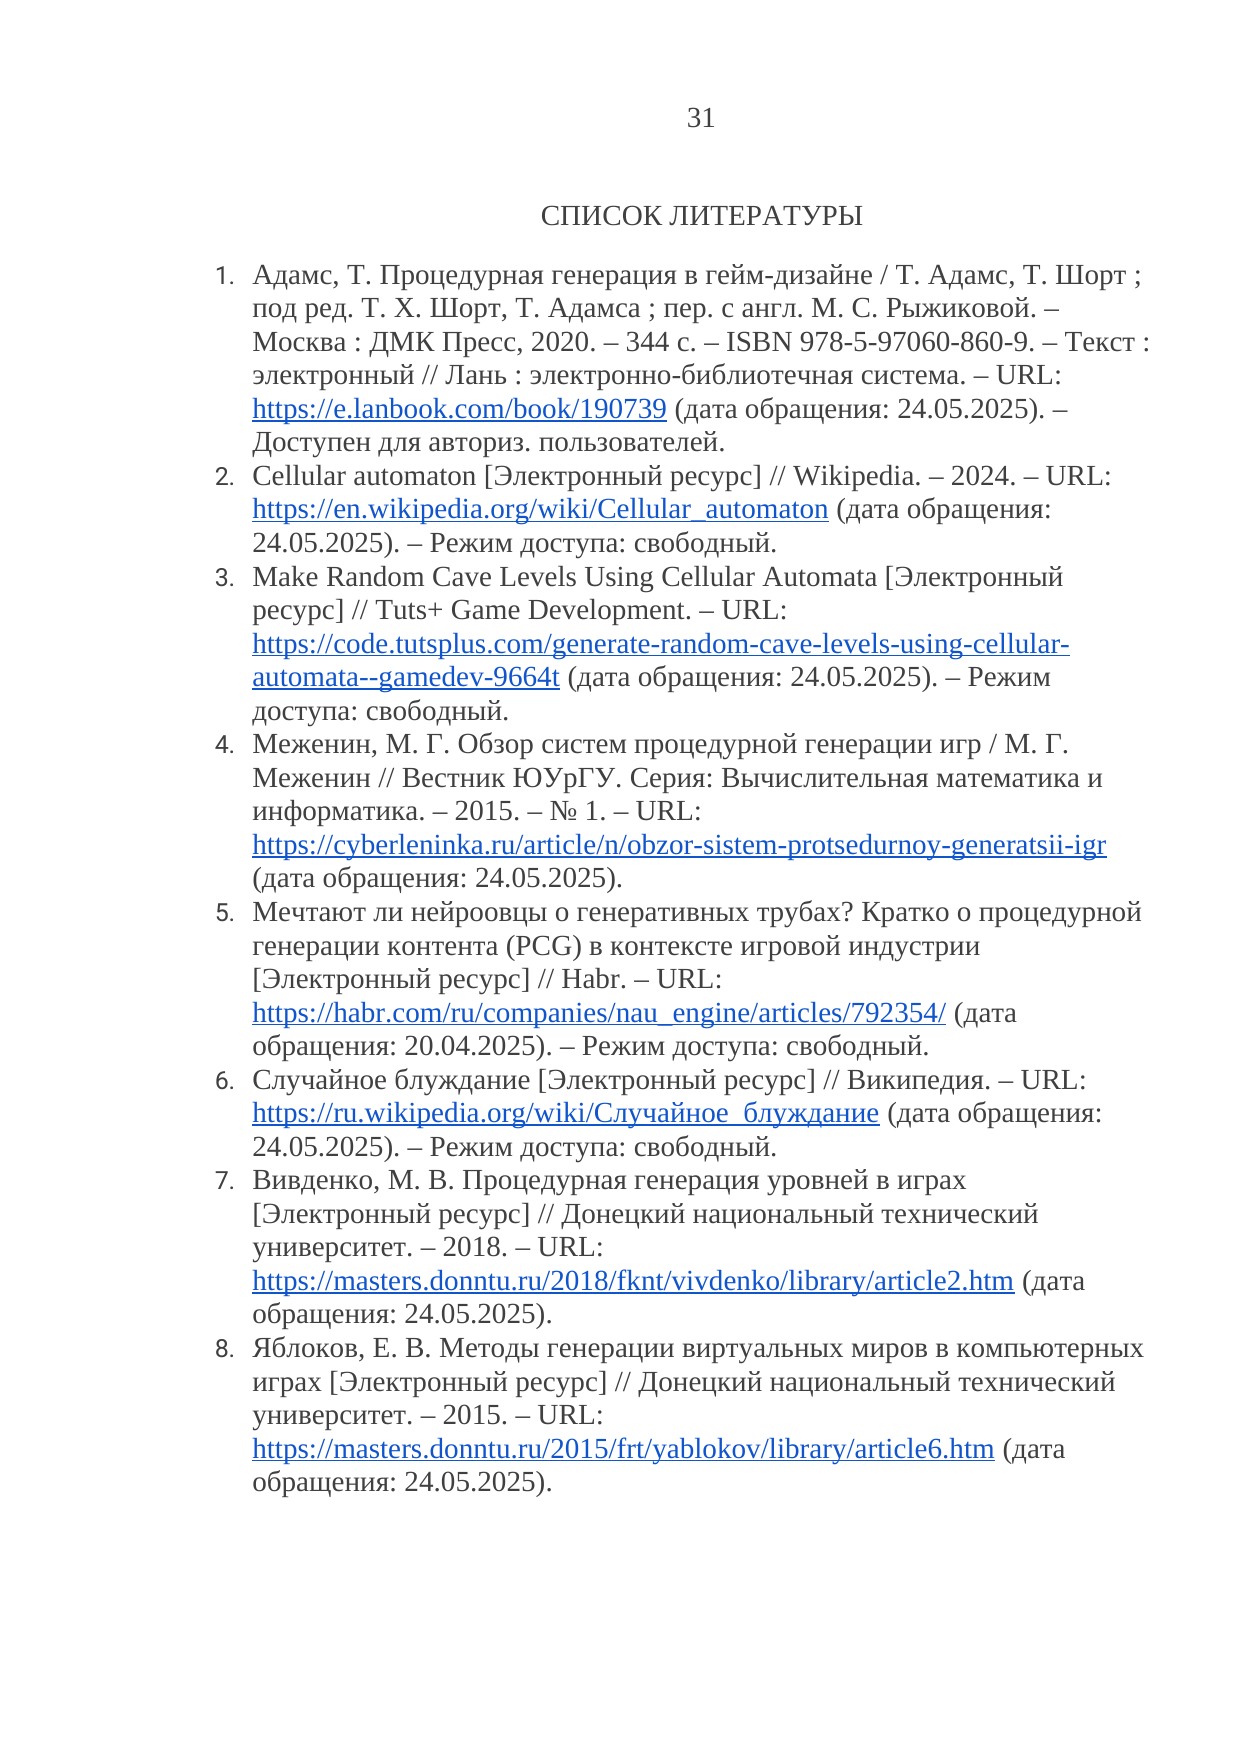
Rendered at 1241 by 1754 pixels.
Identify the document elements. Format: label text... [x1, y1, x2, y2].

list Меженин, М. Г. Обзор систем процедурной генерации игр / М. Г. Меженин // Вестник ЮУрГУ. Серия: Вычислительная математика и информатика. – 2015. – № 1. – URL: https://cyberleninka.ru/article/n/obzor-sistem-protsedurnoy-generatsii-igr (дата обращения: 24.05.2025). [214, 726, 1152, 894]
list Мечтают ли нейроовцы о генеративных трубах? Кратко о процедурной генерации контента (PCG) в контексте игровой индустрии [Электронный ресурс] // Habr. – URL: https://habr.com/ru/companies/nau_engine/articles/792354/ (дата обращения: 20.04.2025). – Режим доступа: свободный. [214, 894, 1152, 1062]
list Адамс, Т. Процедурная генерация в гейм-дизайне / Т. Адамс, Т. Шорт ; под ред. Т. Х. Шорт, Т. Адамса ; пер. с англ. М. С. Рыжиковой. – Москва : ДМК Пресс, 2020. – 344 с. – ISBN 978-5-97060-860-9. – Текст : электронный // Лань : электронно-библиотечная система. – URL: https://e.lanbook.com/book/190739 (дата обращения: 24.05.2025). – Доступен для авториз. пользователей. [214, 257, 1152, 458]
list Cellular automaton [Электронный ресурс] // Wikipedia. – 2024. – URL: https://en.wikipedia.org/wiki/Cellular_automaton (дата обращения: 24.05.2025). – Режим доступа: свободный. [214, 458, 1152, 559]
list Make Random Cave Levels Using Cellular Automata [Электронный ресурс] // Tuts+ Game Development. – URL: https://code.tutsplus.com/generate-random-cave-levels-using-cellular-automata--gamedev-9664t (дата обращения: 24.05.2025). – Режим доступа: свободный. [214, 559, 1152, 726]
text СПИСОК ЛИТЕРАТУРЫ [252, 198, 1152, 232]
list Случайное блуждание [Электронный ресурс] // Википедия. – URL: https://ru.wikipedia.org/wiki/Случайное_блуждание (дата обращения: 24.05.2025). – Режим доступа: свободный. [214, 1062, 1152, 1162]
list Вивденко, М. В. Процедурная генерация уровней в играх [Электронный ресурс] // Донецкий национальный технический университет. – 2018. – URL: https://masters.donntu.ru/2018/fknt/vivdenko/library/article2.htm (дата обращения: 24.05.2025). [214, 1162, 1152, 1330]
list Яблоков, Е. В. Методы генерации виртуальных миров в компьютерных играх [Электронный ресурс] // Донецкий национальный технический университет. – 2015. – URL: https://masters.donntu.ru/2015/frt/yablokov/library/article6.htm (дата обращения: 24.05.2025). [214, 1330, 1152, 1498]
